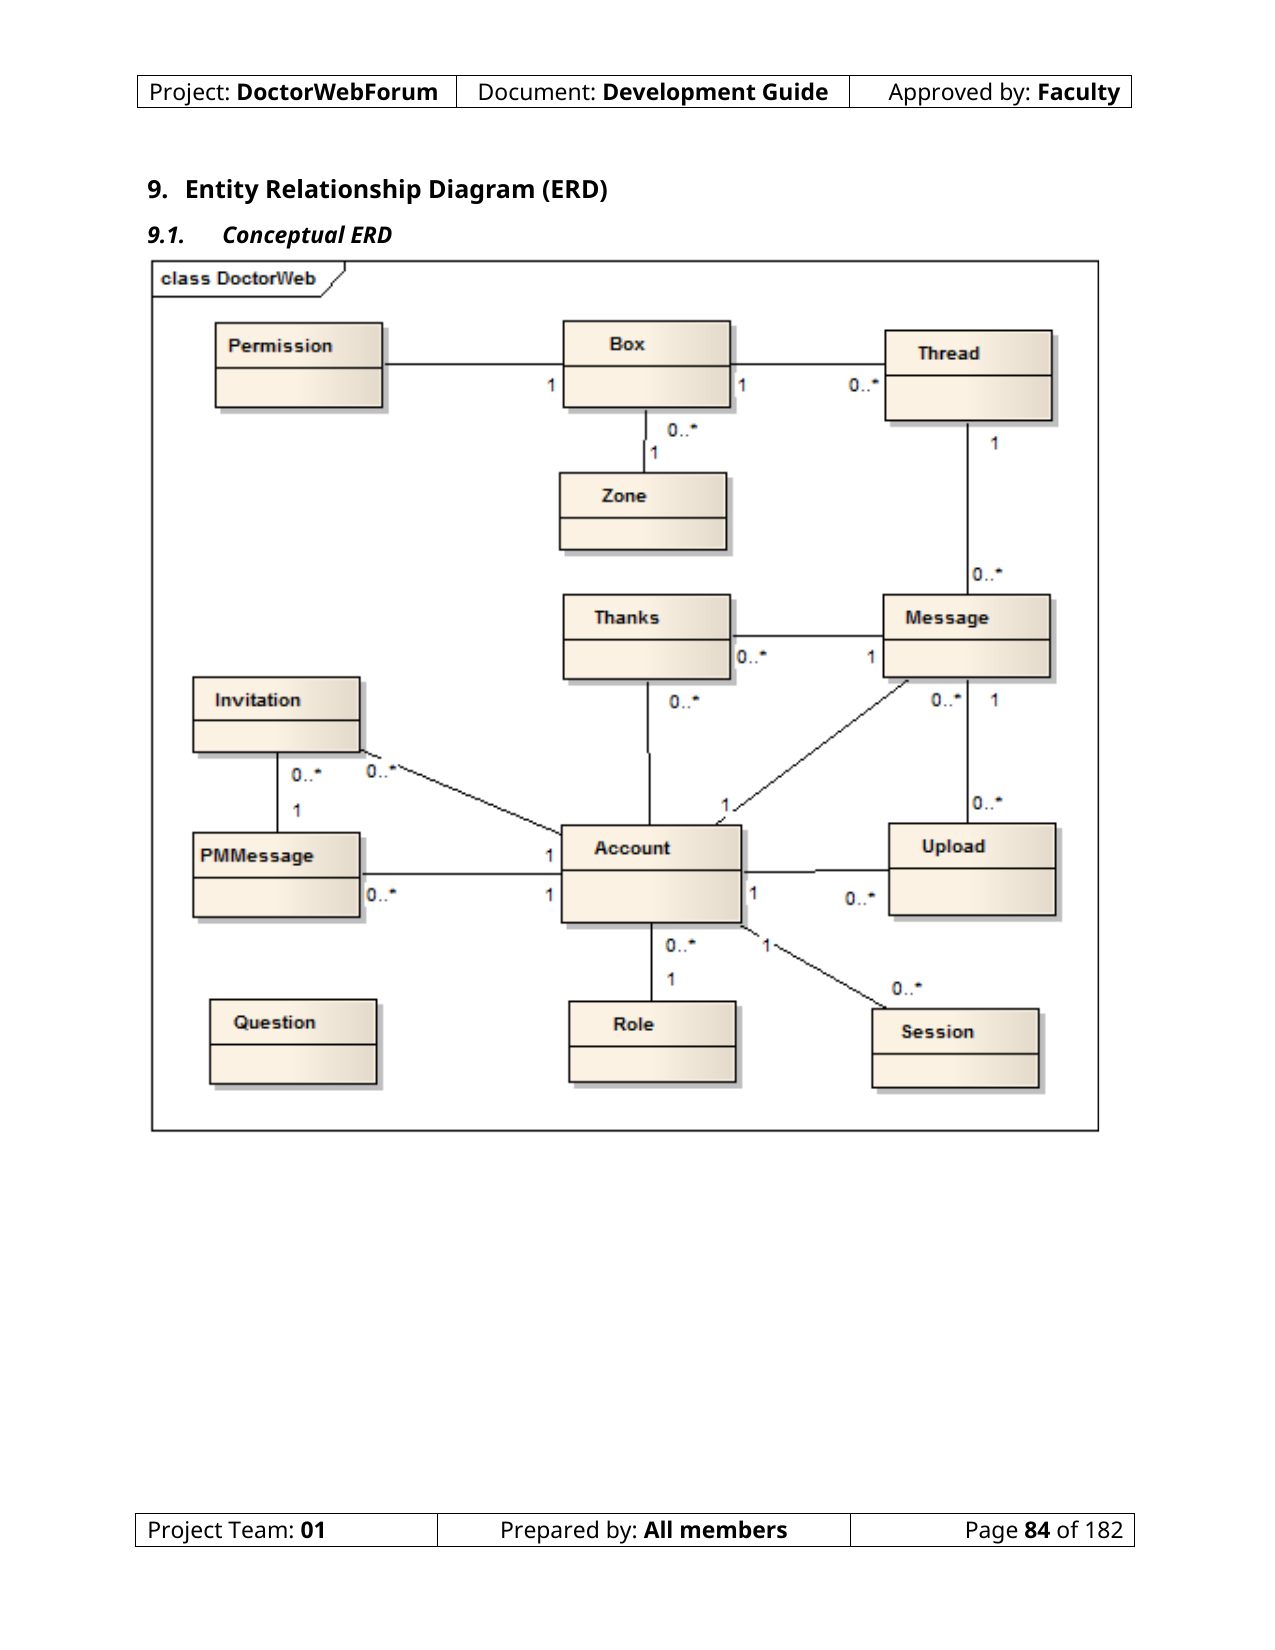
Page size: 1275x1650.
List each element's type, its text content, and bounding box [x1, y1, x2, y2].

subtitle Conceptual ERD [147, 218, 1128, 250]
subtitle Entity Relationship Diagram (ERD) [147, 172, 1128, 206]
picture [147, 256, 1100, 1134]
